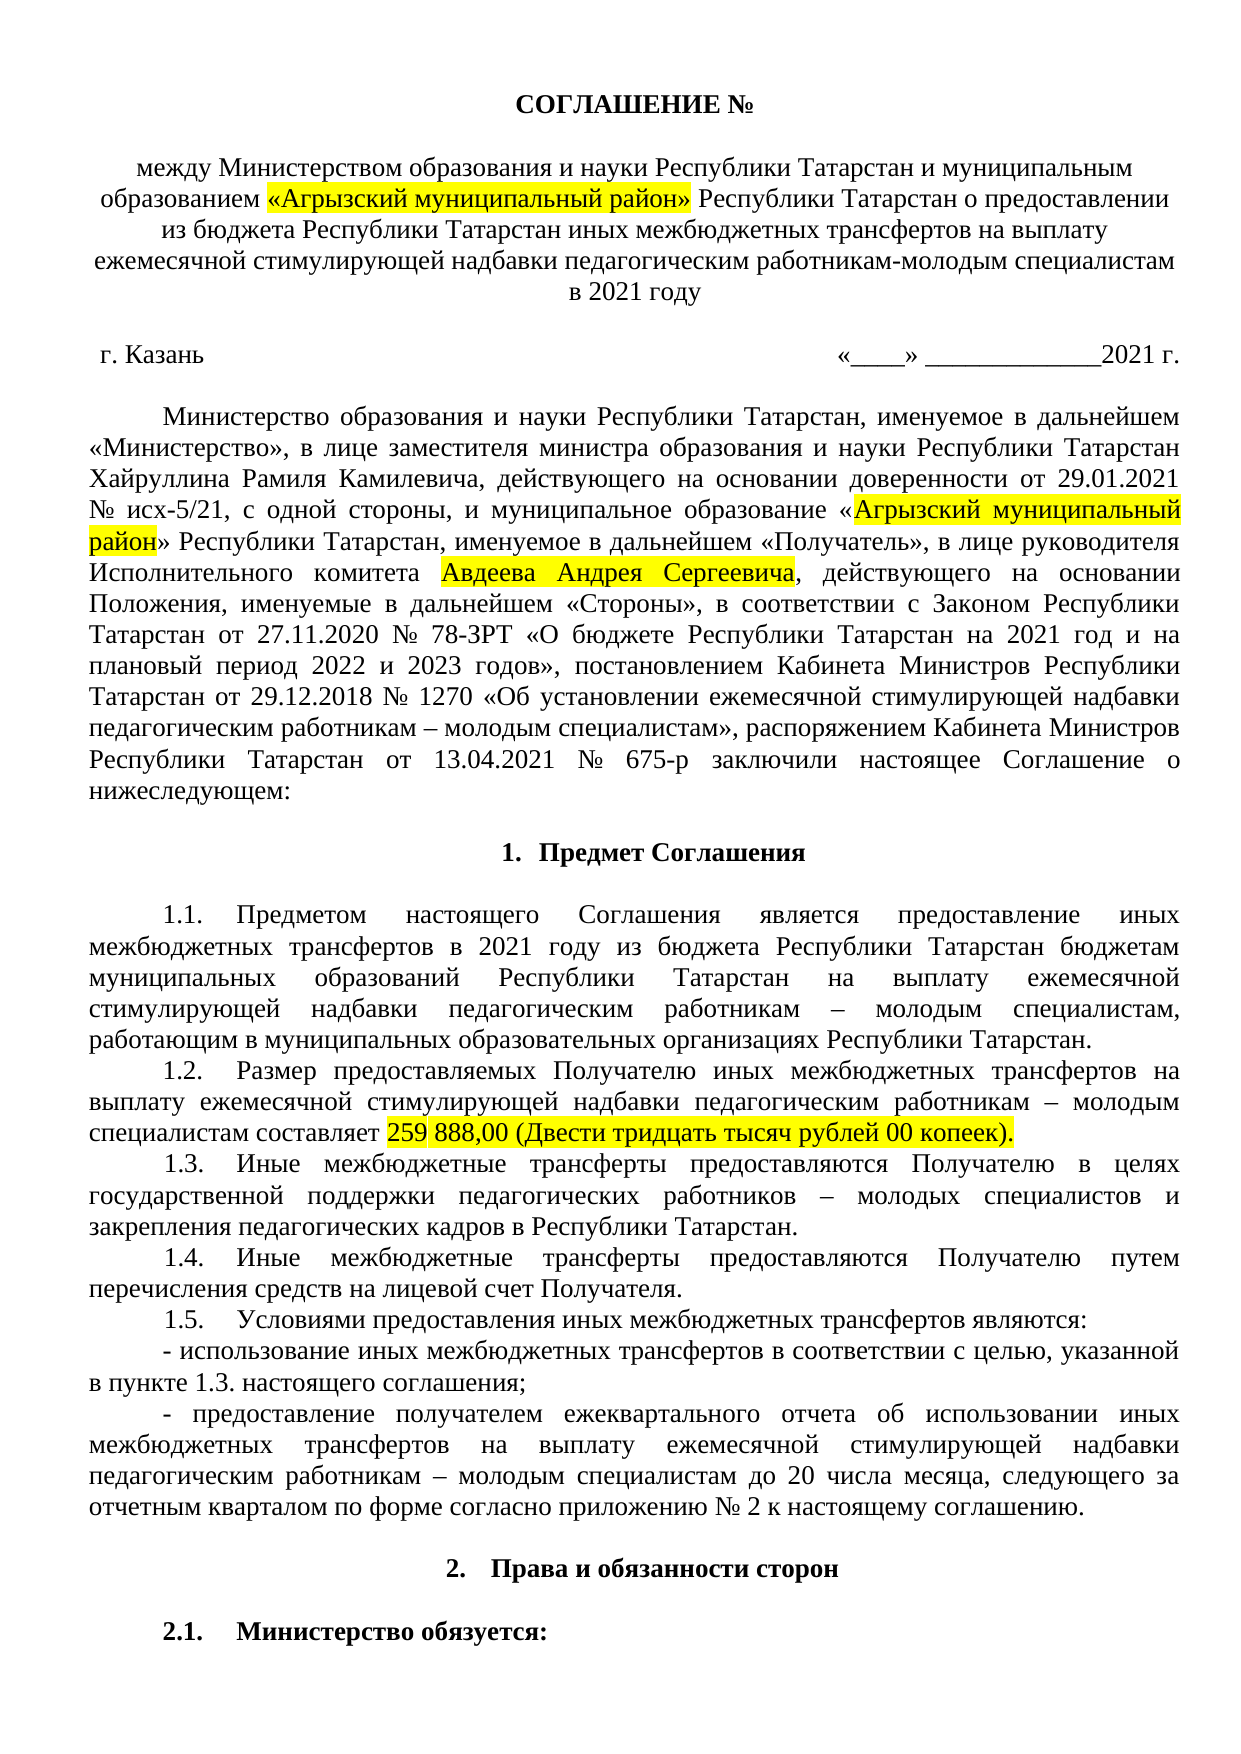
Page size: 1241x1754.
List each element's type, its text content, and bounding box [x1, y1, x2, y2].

list Размер предоставляемых Получателю иных межбюджетных трансфертов на выплату ежемесячной стимулирующей надбавки педагогическим работникам – молодым специалистам составляет 259 888,00 (Двести тридцать тысяч рублей 00 копеек). [89, 1054, 1181, 1148]
text Министерство образования и науки Республики Татарстан, именуемое в дальнейшем «Министерство», в лице заместителя министра образования и науки Республики Татарстан Хайруллина Рамиля Камилевича, действующего на основании доверенности от 29.01.2021 № исх-5/21, с одной стороны, и муниципальное образование «Агрызский муниципальный район» Республики Татарстан, именуемое в дальнейшем «Получатель», в лице руководителя Исполнительного комитета Авдеева Андрея Сергеевича, действующего на основании Положения, именуемые в дальнейшем «Стороны», в соответствии с Законом Республики Татарстан от 27.11.2020 № 78-ЗРТ «О бюджете Республики Татарстан на 2021 год и на плановый период 2022 и 2023 годов», постановлением Кабинета Министров Республики Татарстан от 29.12.2018 № 1270 «Об установлении ежемесячной стимулирующей надбавки педагогическим работникам – молодым специалистам», распоряжением Кабинета Министров Республики Татарстан от 13.04.2021 № 675-р заключили настоящее Соглашение о нижеследующем: [89, 400, 1181, 805]
table_header г. Казань [89, 338, 576, 369]
text - использование иных межбюджетных трансфертов в соответствии с целью, указанной в пункте 1.3. настоящего соглашения; [89, 1334, 1181, 1397]
list Предметом настоящего Соглашения является предоставление иных межбюджетных трансфертов в 2021 году из бюджета Республики Татарстан бюджетам муниципальных образований Республики Татарстан на выплату ежемесячной стимулирующей надбавки педагогическим работникам – молодым специалистам, работающим в муниципальных образовательных организациях Республики Татарстан. [89, 898, 1181, 1054]
title между Министерством образования и науки Республики Татарстан и муниципальным образованием «Агрызский муниципальный район» Республики Татарстан о предоставлении из бюджета Республики Татарстан иных межбюджетных трансфертов на выплату ежемесячной стимулирующей надбавки педагогическим работникам-молодым специалистам в 2021 году [89, 151, 1181, 307]
table_header «____» _____________2021 г. [576, 338, 1181, 369]
list - предоставление получателем ежеквартального отчета об использовании иных межбюджетных трансфертов на выплату ежемесячной стимулирующей надбавки педагогическим работникам – молодым специалистам до 20 числа месяца, следующего за отчетным кварталом по форме согласно приложению № 2 к настоящему соглашению. [89, 1397, 1181, 1521]
list Предмет Соглашения [126, 836, 1181, 867]
list Иные межбюджетные трансферты предоставляются Получателю в целях государственной поддержки педагогических работников – молодых специалистов и закрепления педагогических кадров в Республики Татарстан. [89, 1148, 1181, 1241]
list Иные межбюджетные трансферты предоставляются Получателю путем перечисления средств на лицевой счет Получателя. [89, 1241, 1181, 1303]
list Права и обязанности сторон [103, 1552, 1181, 1584]
title СОГЛАШЕНИЕ № [89, 89, 1181, 120]
list Условиями предоставления иных межбюджетных трансфертов являются: [89, 1303, 1181, 1334]
list Министерство обязуется: [89, 1615, 1181, 1646]
